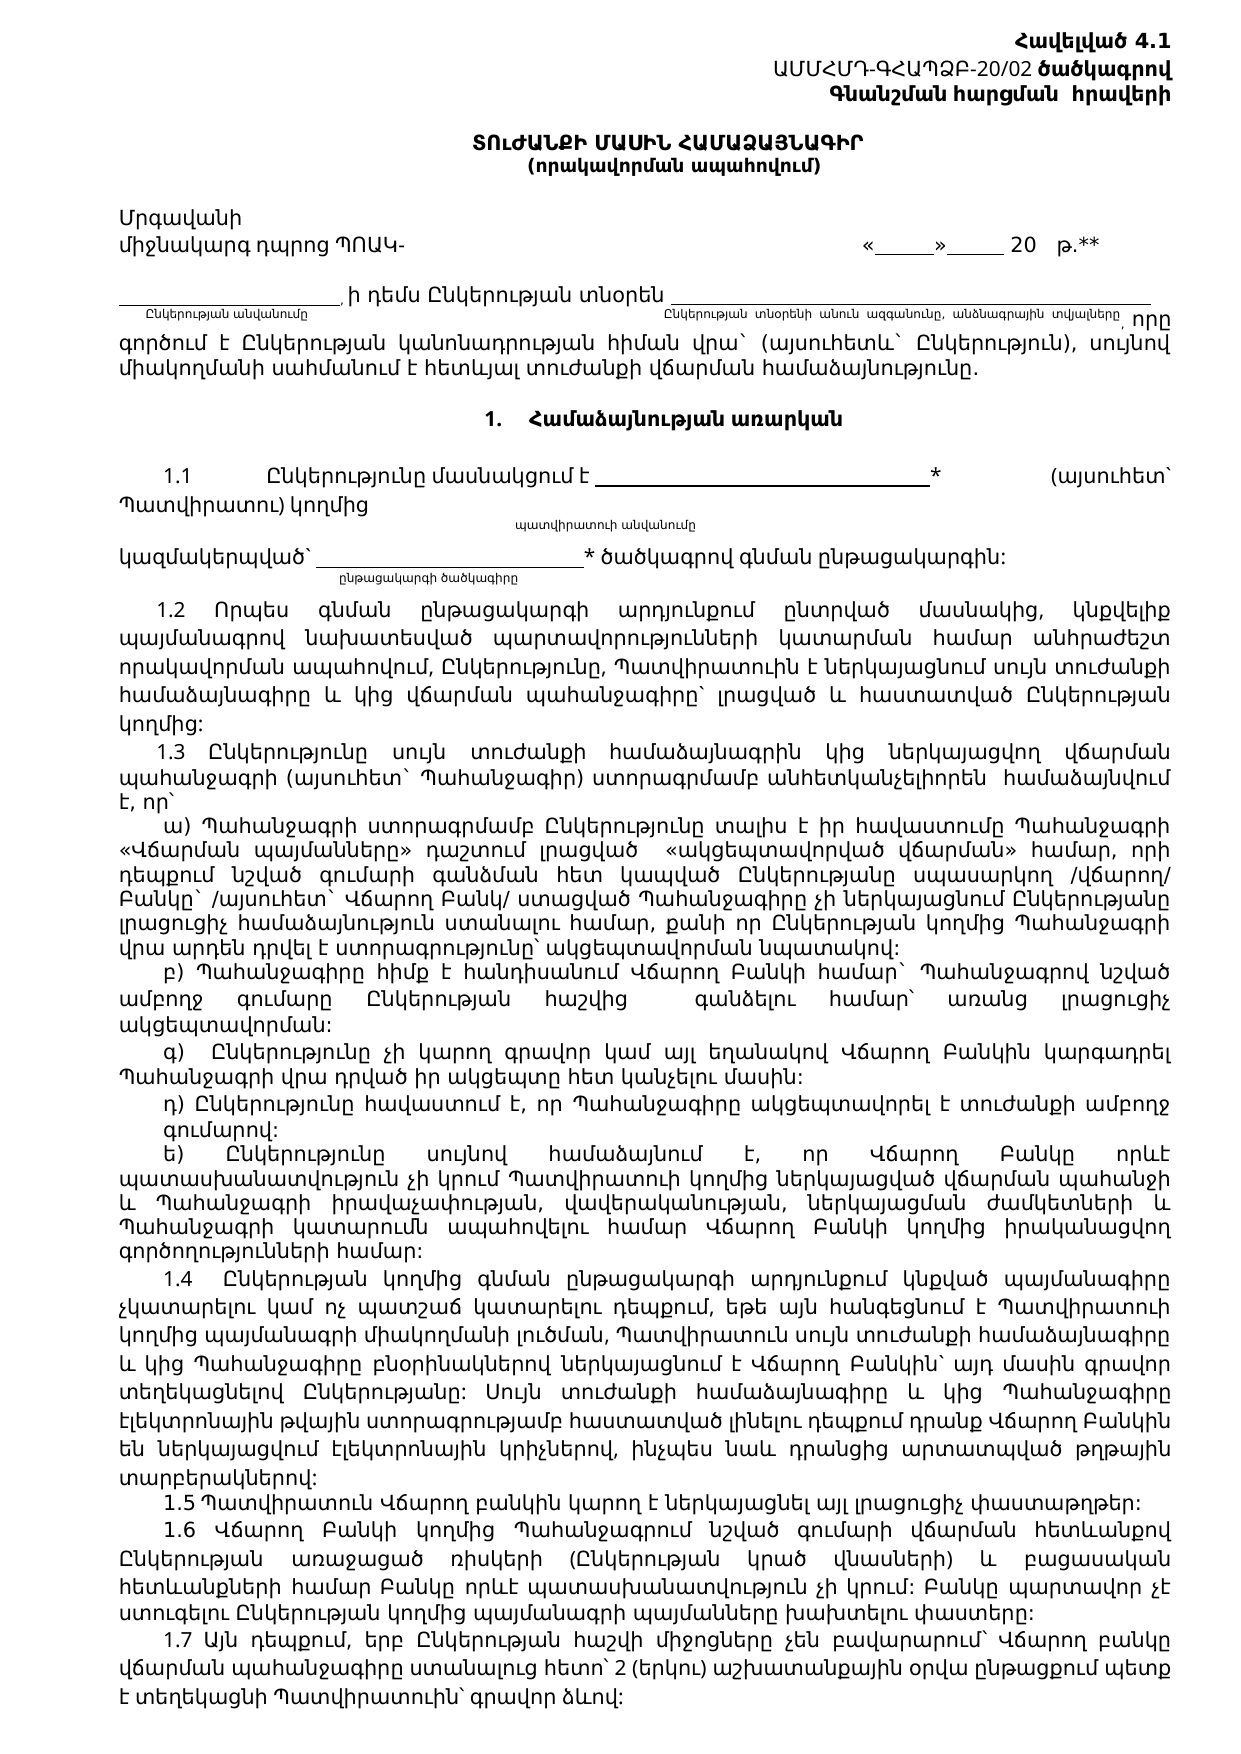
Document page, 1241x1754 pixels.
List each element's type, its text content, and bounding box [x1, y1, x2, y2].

text 1.2 Որպես գնման ընթացակարգի արդյունքում ընտրված մասնակից, կնքվելիք պայմանագրով նախատեսված պարտավորությունների կատարման համար անհրաժեշտ որակավորման ապահովում, Ընկերությունը, Պատվիրատուին է ներկայացնում սույն տուժանքի համաձայնագիրը և կից վճարման պահանջագիրը` լրացված և հաստատված Ընկերության կողմից: [118, 595, 1171, 737]
text պատվիրատուի անվանումը [163, 518, 1171, 542]
text բ) Պահանջագիրը հիմք է հանդիսանում Վճարող Բանկի համար` Պահանջագրով նշված ամբողջ գումարը Ընկերության հաշվից գանձելու համար՝ առանց լրացուցիչ ակցեպտավորման: [118, 960, 1171, 1037]
text 1.4 Ընկերության կողմից գնման ընթացակարգի արդյունքում կնքված պայմանագիրը չկատարելու կամ ոչ պատշաճ կատարելու դեպքում, եթե այն հանգեցնում է Պատվիրատուի կողմից պայմանագրի միակողմանի լուծման, Պատվիրատուն սույն տուժանքի համաձայնագիրը և կից Պահանջագիրը բնօրինակներով ներկայացնում է Վճարող Բանկին` այդ մասին գրավոր տեղեկացնելով Ընկերությանը: Սույն տուժանքի համաձայնագիրը և կից Պահանջագիրը էլեկտրոնային թվային ստորագրությամբ հաստատված լինելու դեպքում դրանք Վճարող Բանկին են ներկայացվում էլեկտրոնային կրիչներով, ինչպես նաև դրանցից արտատպված թղթային տարբերակներով: [118, 1264, 1171, 1491]
list Համաձայնության առարկան [156, 404, 1171, 432]
text 1.7 Այն դեպքում, երբ Ընկերության հաշվի միջոցները չեն բավարարում՝ Վճարող բանկը վճարման պահանջագիրը ստանալուց հետո՝ 2 (երկու) աշխատանքային օրվա ընթացքում պետք է տեղեկացնի Պատվիրատուին՝ գրավոր ձևով: [118, 1625, 1171, 1710]
text գ) Ընկերությունը չի կարող գրավոր կամ այլ եղանակով Վճարող Բանկին կարգադրել Պահանջագրի վրա դրված իր ակցեպտը հետ կանչելու մասին: [118, 1037, 1171, 1089]
text ե) Ընկերությունը սույնով համաձայնում է, որ Վճարող Բանկը որևէ պատասխանատվություն չի կրում Պատվիրատուի կողմից ներկայացված վճարման պահանջի և Պահանջագրի իրավաչափության, վավերականության, ներկայացման ժամկետների և Պահանջագրի կատարումն ապահովելու համար Վճարող Բանկի կողմից իրականացվող գործողությունների համար: [118, 1142, 1171, 1264]
text Մրգավանի [118, 206, 1171, 230]
text Հավելված 4.1 [118, 29, 1171, 54]
text միջնակարգ դպրոց ՊՈԱԿ- « » 20 թ.** [118, 230, 1171, 258]
text Գնանշման հարցման հրավերի [118, 82, 1171, 107]
text ընթացակարգի ծածկագիրը [163, 571, 1171, 595]
text (որակավորման ապահովում) [118, 155, 1171, 177]
text 1.3 Ընկերությունը սույն տուժանքի համաձայնագրին կից ներկայացվող վճարման պահանջագրի (այսուհետ` Պահանջագիր) ստորագրմամբ անհետկանչելիորեն համաձայնվում է, որ՝ [118, 737, 1171, 814]
text 1.6 Վճարող Բանկի կողմից Պահանջագրում նշված գումարի վճարման հետևանքով Ընկերության առաջացած ռիսկերի (Ընկերության կրած վնասների) և բացասական հետևանքների համար Բանկը որևէ պատասխանատվություն չի կրում: Բանկը պարտավոր չէ ստուգելու Ընկերության կողմից պայմանագրի պայմանները խախտելու փաստերը: [118, 1515, 1171, 1625]
text ՏՈւԺԱՆՔԻ ՄԱՍԻՆ ՀԱՄԱՁԱՅՆԱԳԻՐ [118, 131, 1171, 155]
text կազմակերպված` * ծածկագրով գնման ընթացակարգին: [118, 542, 1171, 571]
text Ընկերության անվանումը Ընկերության տնօրենի անուն ազգանունը, անձնագրային տվյալները, որը գործում է Ընկերության կանոնադրության հիման վրա` (այսուհետև` Ընկերություն), սույնով միակողմանի սահմանում է հետևյալ տուժանքի վճարման համաձայնությունը. [118, 307, 1171, 380]
text դ) Ընկերությունը հավաստում է, որ Պահանջագիրը ակցեպտավորել է տուժանքի ամբողջ գումարով: [163, 1089, 1171, 1142]
text ԱՄՄՀՄԴ-ԳՀԱՊՁԲ-20/02 ծածկագրով [118, 54, 1171, 82]
text ա) Պահանջագրի ստորագրմամբ Ընկերությունը տալիս է իր հավաստումը Պահանջագրի «Վճարման պայմանները» դաշտում լրացված «ակցեպտավորված վճարման» համար, որի դեպքում նշված գումարի գանձման հետ կապված Ընկերությանը սպասարկող /վճարող/ Բանկը` /այսուհետ` Վճարող Բանկ/ ստացված Պահանջագիրը չի ներկայացնում Ընկերությանը լրացուցիչ համաձայնություն ստանալու համար, քանի որ Ընկերության կողմից Պահանջագրի վրա արդեն դրվել է ստորագրությունը՝ ակցեպտավորման նպատակով: [118, 814, 1171, 960]
list Ընկերությունը մասնակցում է * (այսուհետ` Պատվիրատու) կողմից [118, 461, 1171, 518]
list Պատվիրատուն Վճարող բանկին կարող է ներկայացնել այլ լրացուցիչ փաստաթղթեր: [163, 1491, 1171, 1515]
text , ի դեմս Ընկերության տնօրեն [118, 283, 1171, 307]
